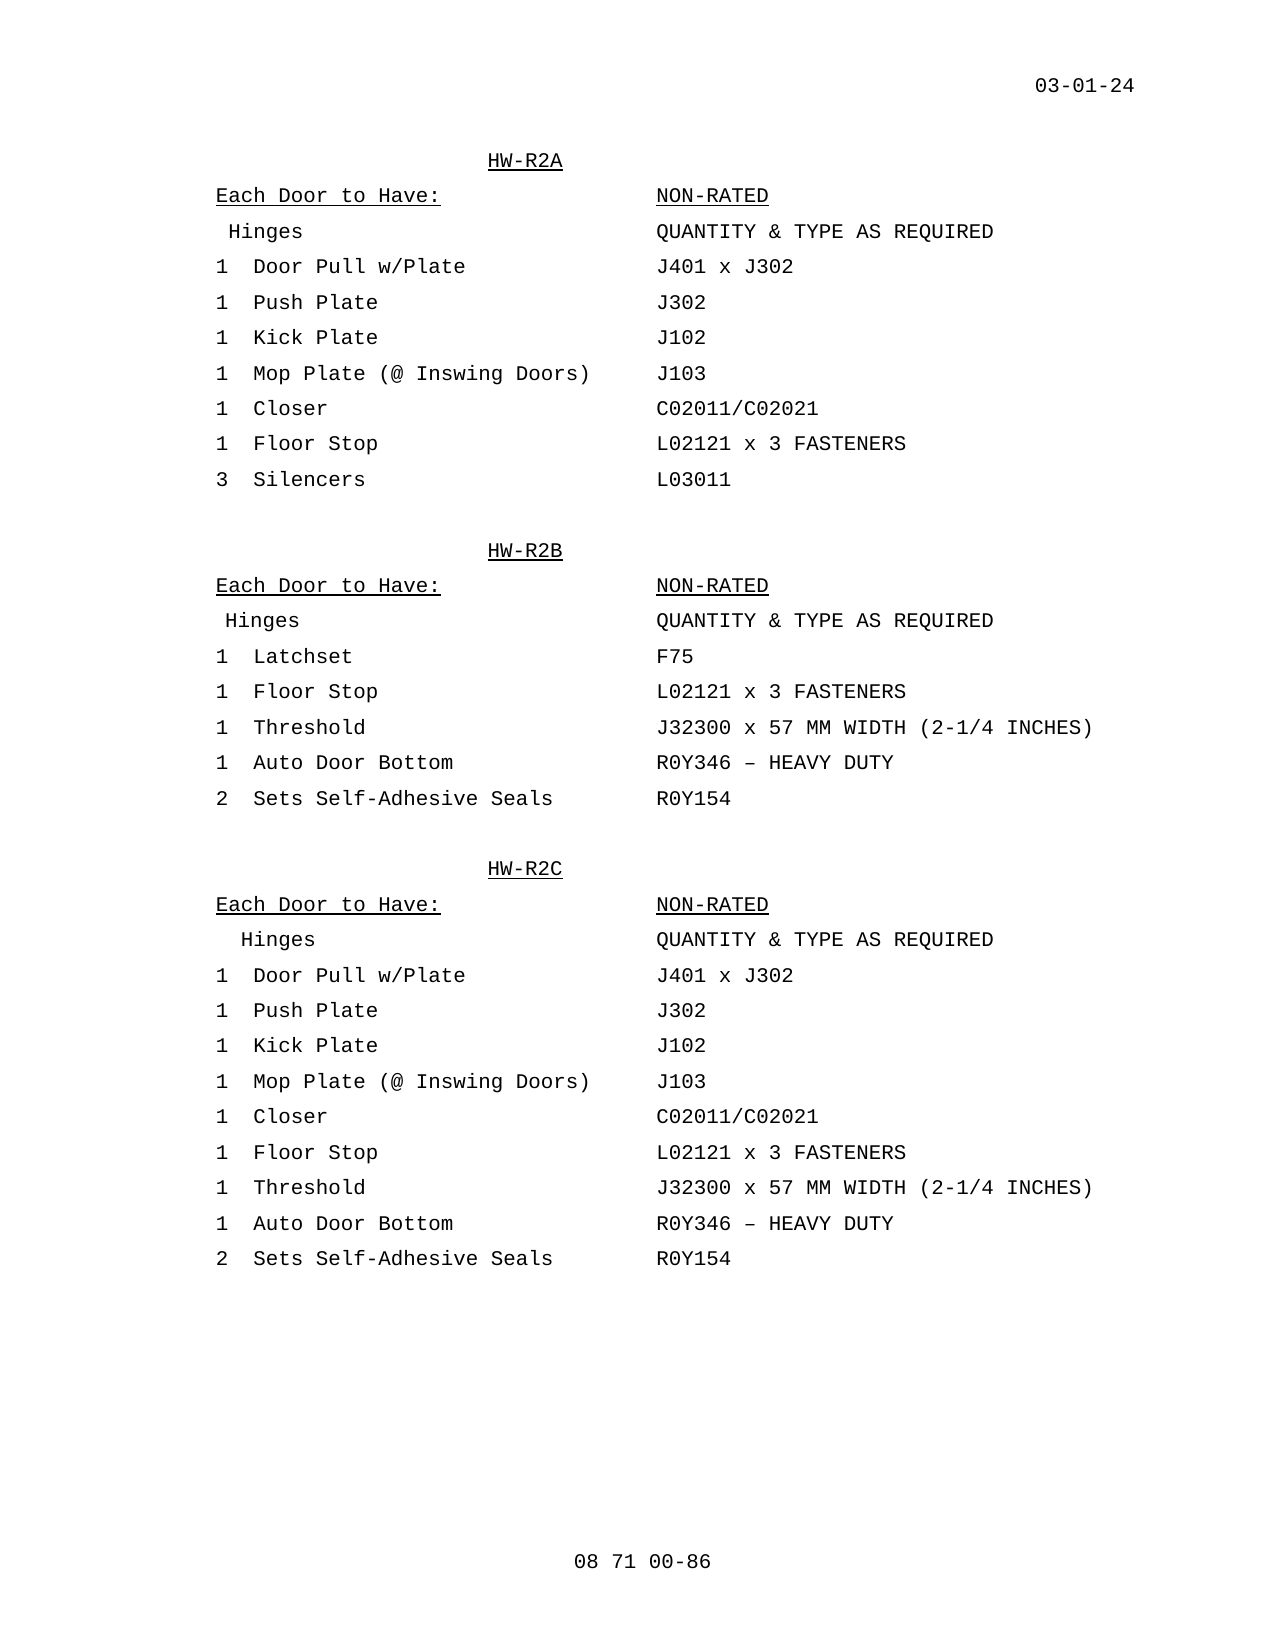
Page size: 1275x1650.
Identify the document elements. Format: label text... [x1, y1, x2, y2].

list Each Door to Have: NON-RATED [216, 575, 1134, 599]
list 2 Sets Self-Adhesive Seals R0Y154 [216, 1248, 1134, 1272]
list 1 Floor Stop L02121 x 3 FASTENERS [216, 681, 1134, 705]
list 1 Floor Stop L02121 x 3 FASTENERS [216, 433, 1134, 457]
list 1 Push Plate J302 [216, 1000, 1134, 1024]
list 1 Closer C02011/C02021 [216, 398, 1134, 422]
list Hinges QUANTITY & TYPE AS REQUIRED [216, 221, 1134, 244]
list HW-R2B [487, 539, 1134, 563]
list 1 Door Pull w/Plate J401 x J302 [216, 964, 1134, 988]
list 1 Kick Plate J102 [216, 327, 1134, 351]
list 1 Closer C02011/C02021 [216, 1106, 1134, 1130]
list Each Door to Have: NON-RATED [216, 185, 1134, 209]
list 3 Silencers L03011 [216, 469, 1134, 492]
list Hinges QUANTITY & TYPE AS REQUIRED [216, 610, 1134, 634]
list 1 Threshold J32300 x 57 mm width (2-1/4 inches) [216, 717, 1134, 740]
list 1 Auto Door Bottom R0Y346 – HEAVY DUTY [216, 1212, 1134, 1236]
list 1 Latchset F75 [216, 646, 1134, 669]
list 2 Sets Self-Adhesive Seals R0Y154 [216, 787, 1134, 811]
list HW-R2A [487, 150, 1134, 174]
list 1 Push Plate J302 [216, 292, 1134, 315]
list 1 Threshold J32300 x 57 mm width (2-1/4 inches) [216, 1177, 1134, 1201]
list Hinges QUANTITY & TYPE AS REQUIRED [216, 929, 1134, 953]
list 1 Kick Plate J102 [216, 1035, 1134, 1059]
list 1 Mop Plate (@ Inswing Doors) J103 [216, 362, 1134, 386]
list 1 Mop Plate (@ Inswing Doors) J103 [216, 1071, 1134, 1094]
list 1 Door Pull w/Plate J401 x J302 [216, 256, 1134, 280]
list HW-R2C [487, 858, 1134, 882]
list 1 Auto Door Bottom R0Y346 – HEAVY DUTY [216, 752, 1134, 776]
list 1 Floor Stop L02121 x 3 FASTENERS [216, 1142, 1134, 1165]
list Each Door to Have: NON-RATED [216, 894, 1134, 917]
